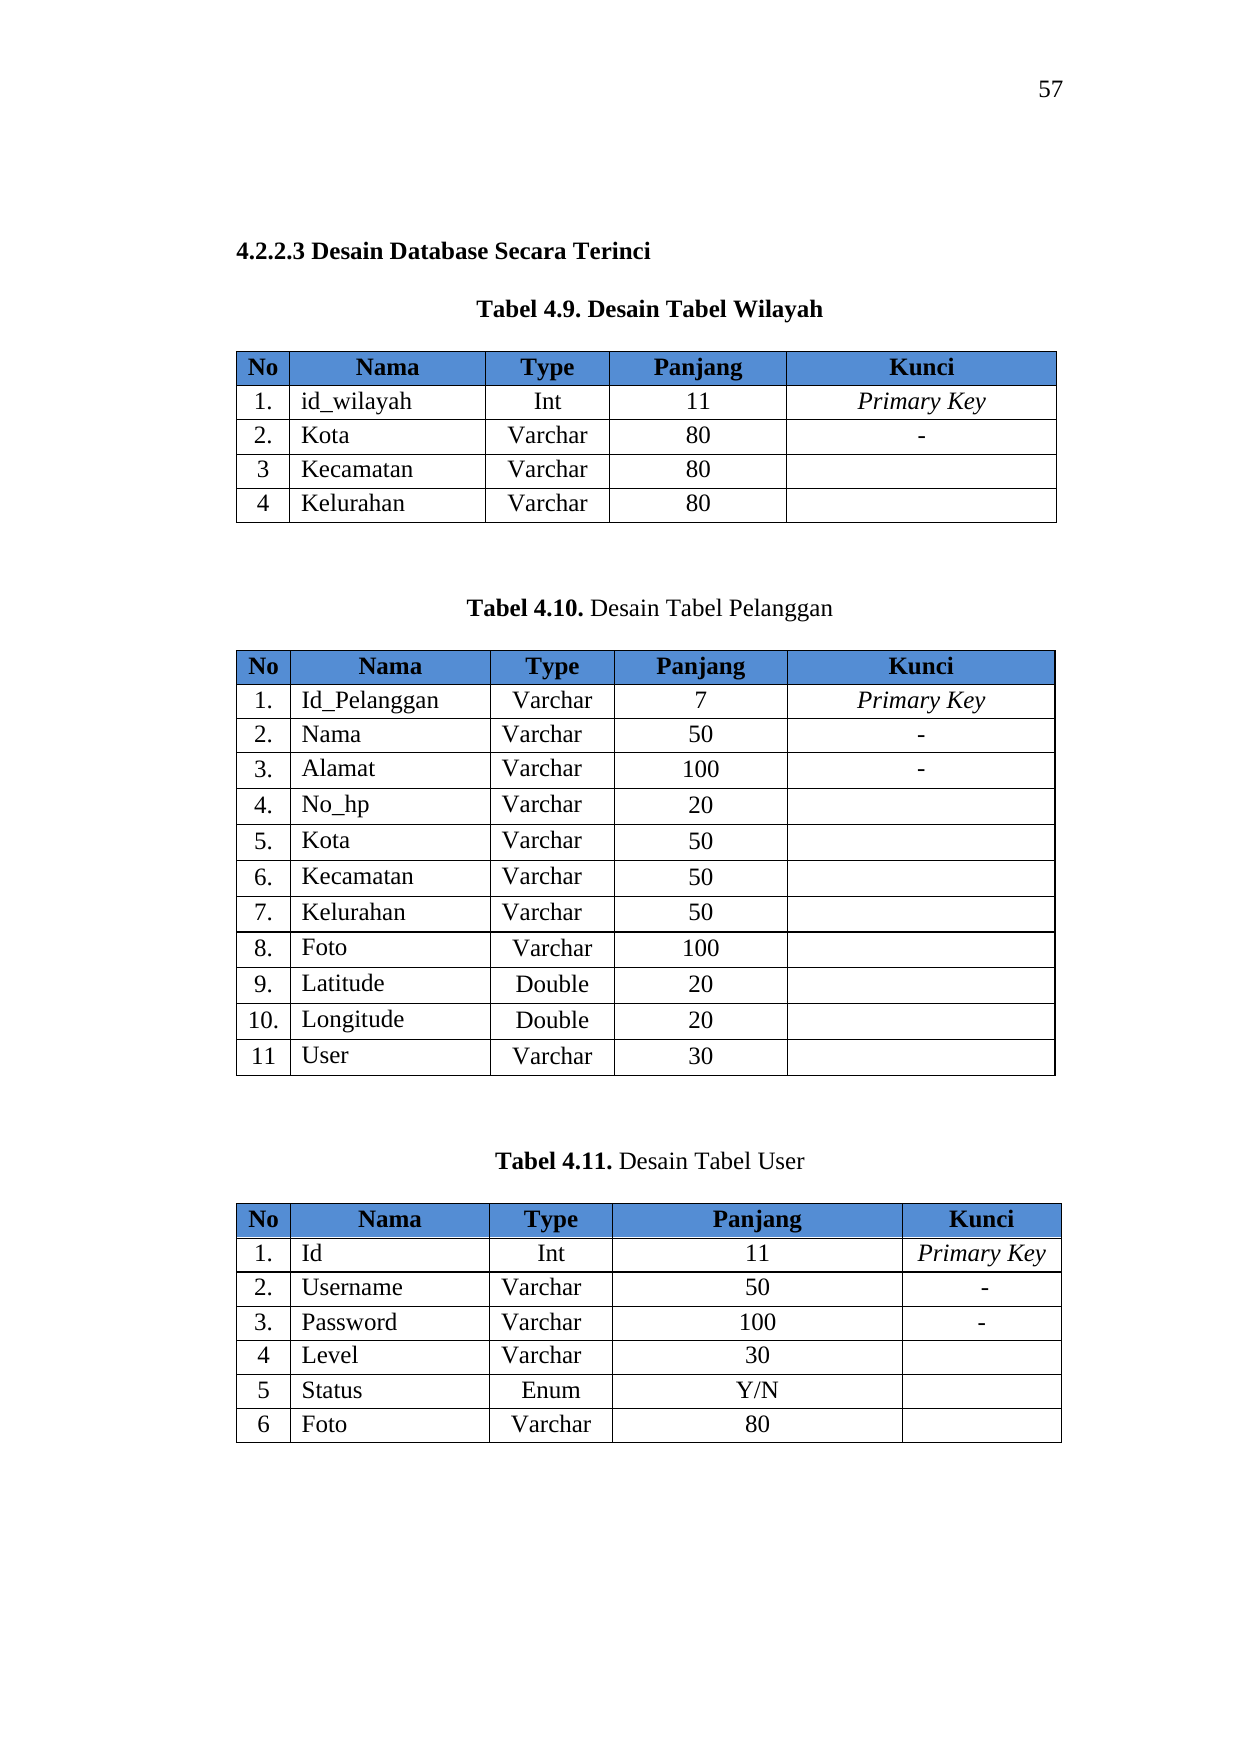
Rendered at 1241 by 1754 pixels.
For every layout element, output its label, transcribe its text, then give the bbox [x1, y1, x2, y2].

table_header Panjang [613, 1204, 902, 1237]
table_cell [903, 1341, 1061, 1374]
table_cell 30 [615, 1040, 787, 1075]
table_cell 5 [237, 1375, 290, 1408]
table_header Nama [290, 352, 485, 385]
table_cell 10. [237, 1004, 290, 1039]
text Tabel 4.11. Desain Tabel User [236, 1146, 1063, 1174]
table_header Kunci [903, 1204, 1061, 1237]
table_header Type [490, 1204, 612, 1237]
table_cell Varchar [486, 489, 609, 522]
subtitle 4.2.2.3 Desain Database Secara Terinci [236, 236, 1063, 265]
table_cell Varchar [491, 897, 614, 931]
table_cell 11 [613, 1239, 902, 1271]
table_cell 2. [237, 1273, 290, 1306]
table_cell 50 [615, 861, 787, 896]
table_cell 6. [237, 861, 290, 896]
table_cell Kota [290, 420, 485, 453]
table_cell User [291, 1040, 490, 1075]
table_cell 80 [610, 455, 786, 487]
table_cell - [787, 420, 1056, 453]
table_cell Varchar [490, 1341, 612, 1374]
table_cell [788, 861, 1054, 896]
table_cell - [788, 753, 1054, 788]
table_cell Varchar [486, 455, 609, 487]
table_cell 50 [615, 825, 787, 860]
table_cell 80 [610, 420, 786, 453]
table_cell 6 [237, 1409, 290, 1442]
table_cell 80 [610, 489, 786, 522]
table_cell [903, 1375, 1061, 1408]
table_cell 7 [615, 685, 787, 718]
table_cell 80 [613, 1409, 902, 1442]
table_header Type [486, 352, 609, 385]
table_cell Id [291, 1239, 489, 1271]
table_cell 3. [237, 753, 290, 788]
text Tabel 4.10. Desain Tabel Pelanggan [236, 593, 1063, 621]
table_cell Foto [291, 933, 490, 967]
table_cell Y/N [613, 1375, 902, 1408]
table_cell Varchar [491, 685, 614, 718]
table_cell [788, 968, 1054, 1003]
table_cell Primary Key [788, 685, 1054, 718]
table_header Kunci [787, 352, 1056, 385]
table_cell 9. [237, 968, 290, 1003]
table_cell Varchar [491, 753, 614, 788]
table_cell 50 [615, 897, 787, 931]
table_header Kunci [788, 651, 1054, 684]
table_cell Varchar [490, 1273, 612, 1306]
table_cell [788, 789, 1054, 824]
table_cell Kelurahan [290, 489, 485, 522]
table_header No [237, 352, 289, 385]
table_cell [787, 455, 1056, 487]
table_cell Primary Key [787, 386, 1056, 419]
table_header Type [491, 651, 614, 684]
table_cell Nama [291, 719, 490, 752]
table_cell Varchar [491, 719, 614, 752]
table_cell [788, 825, 1054, 860]
table_header No [237, 651, 290, 684]
text Tabel 4.9. Desain Tabel Wilayah [236, 294, 1063, 322]
table_cell 100 [615, 933, 787, 967]
table_cell Varchar [490, 1307, 612, 1339]
table_cell 100 [613, 1307, 902, 1339]
table_cell 20 [615, 789, 787, 824]
table_cell 7. [237, 897, 290, 931]
table_cell Latitude [291, 968, 490, 1003]
table_cell Double [491, 968, 614, 1003]
table_cell 5. [237, 825, 290, 860]
table_cell 4. [237, 789, 290, 824]
table_cell Kecamatan [291, 861, 490, 896]
table_cell 20 [615, 1004, 787, 1039]
table_cell Longitude [291, 1004, 490, 1039]
table_cell [903, 1409, 1061, 1442]
table_cell 50 [615, 719, 787, 752]
table_cell 4 [237, 489, 289, 522]
table_cell - [903, 1307, 1061, 1339]
table_cell Double [491, 1004, 614, 1039]
table_cell [788, 1004, 1054, 1039]
table_cell Enum [490, 1375, 612, 1408]
table_cell 50 [613, 1273, 902, 1306]
table_cell Username [291, 1273, 489, 1306]
table_cell Varchar [486, 420, 609, 453]
table_cell Foto [291, 1409, 489, 1442]
table_cell 4 [237, 1341, 290, 1374]
table_cell Int [490, 1239, 612, 1271]
table_cell 2. [237, 420, 289, 453]
table_cell 11 [610, 386, 786, 419]
table_cell Alamat [291, 753, 490, 788]
table_cell - [788, 719, 1054, 752]
table_cell 1. [237, 1239, 290, 1271]
table_cell 2. [237, 719, 290, 752]
table_header Nama [291, 651, 490, 684]
table_cell 3 [237, 455, 289, 487]
table_cell 11 [237, 1040, 290, 1075]
table_header Nama [291, 1204, 489, 1237]
table_cell Password [291, 1307, 489, 1339]
table_header Panjang [615, 651, 787, 684]
table_header No [237, 1204, 290, 1237]
table_cell 8. [237, 933, 290, 967]
table_cell - [903, 1273, 1061, 1306]
table_cell [787, 489, 1056, 522]
table_cell [788, 897, 1054, 931]
table_cell No_hp [291, 789, 490, 824]
table_cell Id_Pelanggan [291, 685, 490, 718]
table_cell Kecamatan [290, 455, 485, 487]
table_cell 100 [615, 753, 787, 788]
table_cell 20 [615, 968, 787, 1003]
table_cell Varchar [491, 789, 614, 824]
table_cell 1. [237, 386, 289, 419]
table_cell Primary Key [903, 1239, 1061, 1271]
table_cell 30 [613, 1341, 902, 1374]
table_cell Level [291, 1341, 489, 1374]
table_cell 3. [237, 1307, 290, 1339]
table_cell Varchar [490, 1409, 612, 1442]
table_cell Int [486, 386, 609, 419]
table_header Panjang [610, 352, 786, 385]
table_cell Varchar [491, 861, 614, 896]
table_cell Varchar [491, 933, 614, 967]
table_cell Status [291, 1375, 489, 1408]
table_cell Varchar [491, 825, 614, 860]
table_cell Kota [291, 825, 490, 860]
table_cell 1. [237, 685, 290, 718]
table_cell Varchar [491, 1040, 614, 1075]
table_cell id_wilayah [290, 386, 485, 419]
table_cell [788, 933, 1054, 967]
table_cell Kelurahan [291, 897, 490, 931]
table_cell [788, 1040, 1054, 1075]
